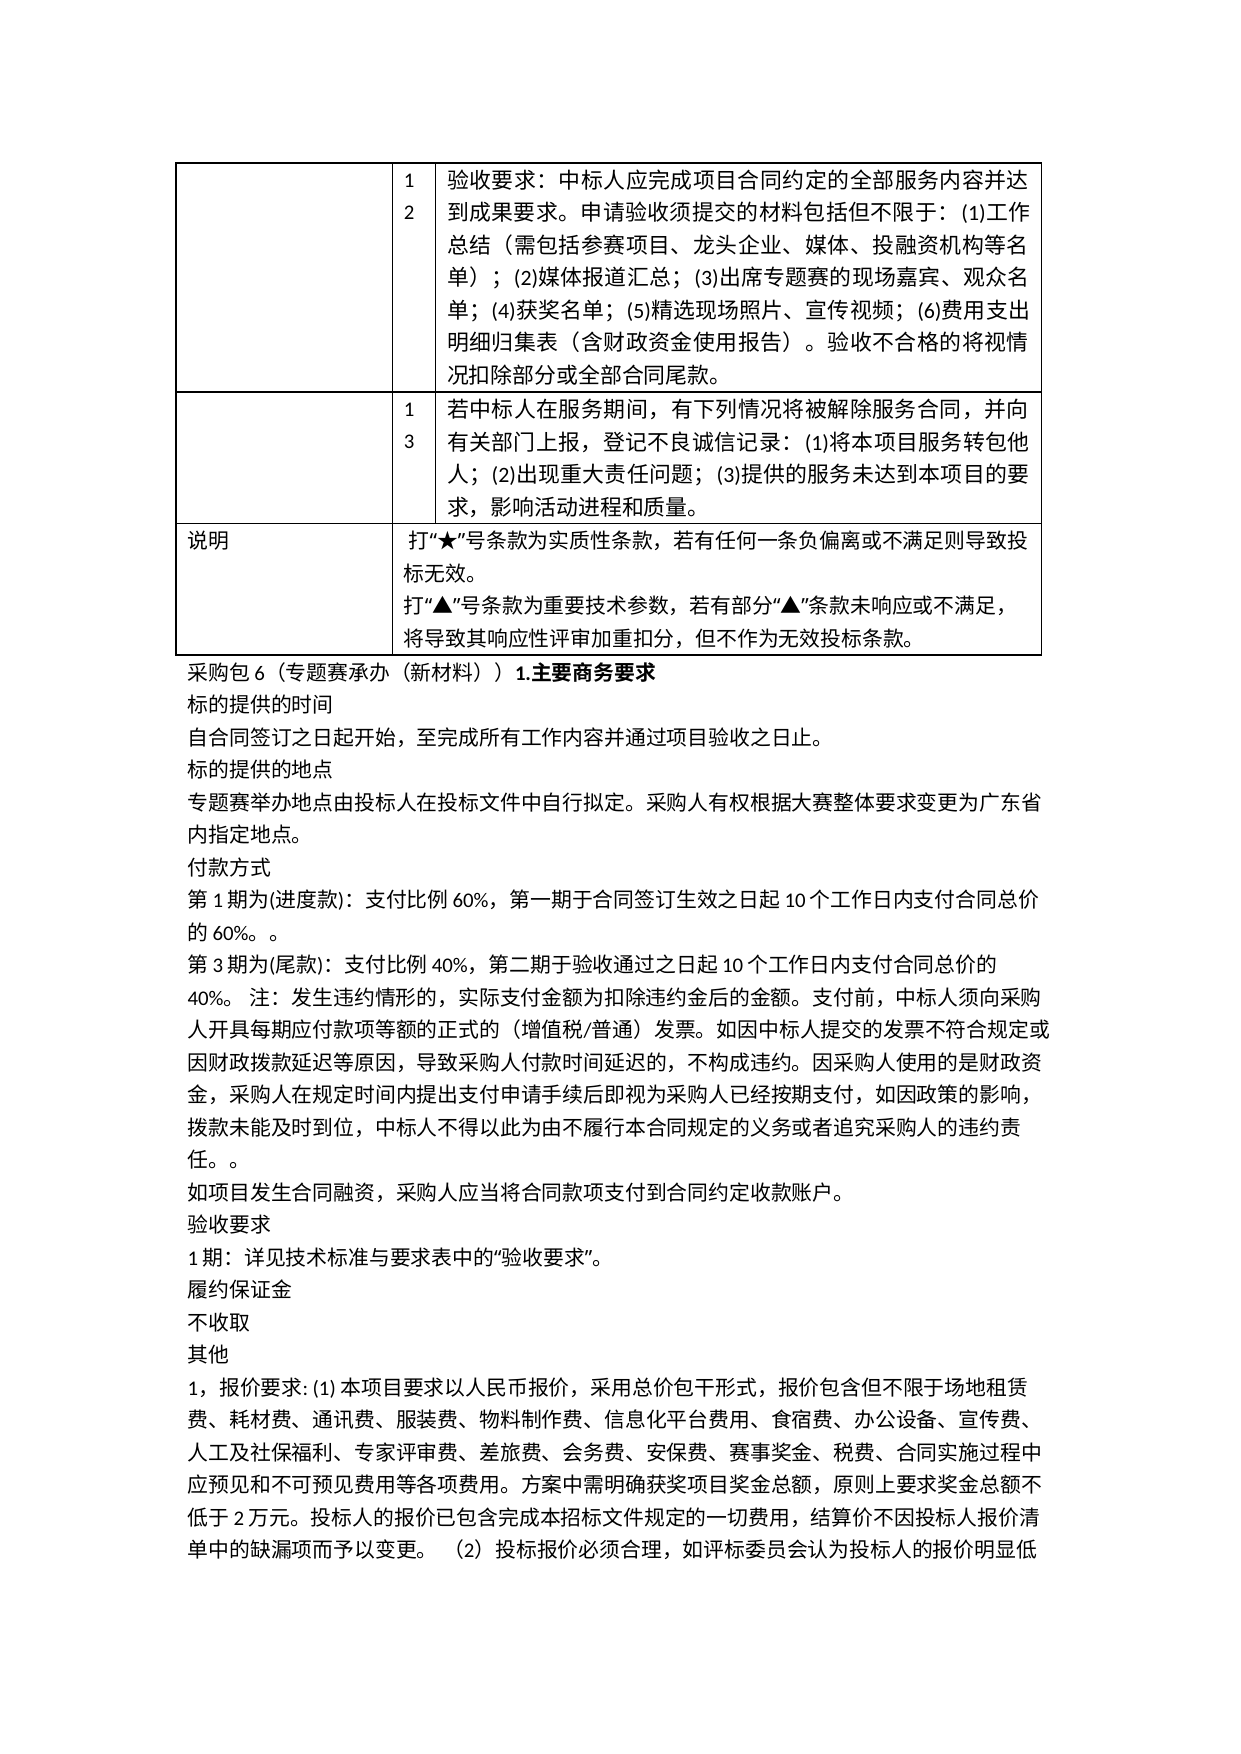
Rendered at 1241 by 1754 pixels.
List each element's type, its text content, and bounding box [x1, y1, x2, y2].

table_cell 说明 [177, 524, 392, 654]
table_cell [177, 164, 392, 391]
table_cell [177, 393, 392, 523]
table_cell 13 [393, 393, 435, 523]
table_cell 12 [393, 164, 435, 391]
table_cell 打“★”号条款为实质性条款，若有任何一条负偏离或不满足则导致投标无效。 打“▲”号条款为重要技术参数，若有部分“▲”条款未响应或不满足，将导致其响应性评审加重扣分，但不作为无效投标条款。 [393, 524, 1041, 654]
table_cell 验收要求：中标人应完成项目合同约定的全部服务内容并达到成果要求。申请验收须提交的材料包括但不限于：(1)工作总结（需包括参赛项目、龙头企业、媒体、投融资机构等名单）；(2)媒体报道汇总；(3)出席专题赛的现场嘉宾、观众名单；(4)获奖名单；(5)精选现场照片、宣传视频；(6)费用支出明细归集表（含财政资金使用报告）。验收不合格的将视情况扣除部分或全部合同尾款。 [436, 164, 1041, 391]
table_cell 若中标人在服务期间，有下列情况将被解除服务合同，并向有关部门上报，登记不良诚信记录：(1)将本项目服务转包他人；(2)出现重大责任问题；(3)提供的服务未达到本项目的要求，影响活动进程和质量。 [436, 393, 1041, 523]
text 采购包6（专题赛承办（新材料））1.主要商务要求 [187, 656, 1053, 688]
